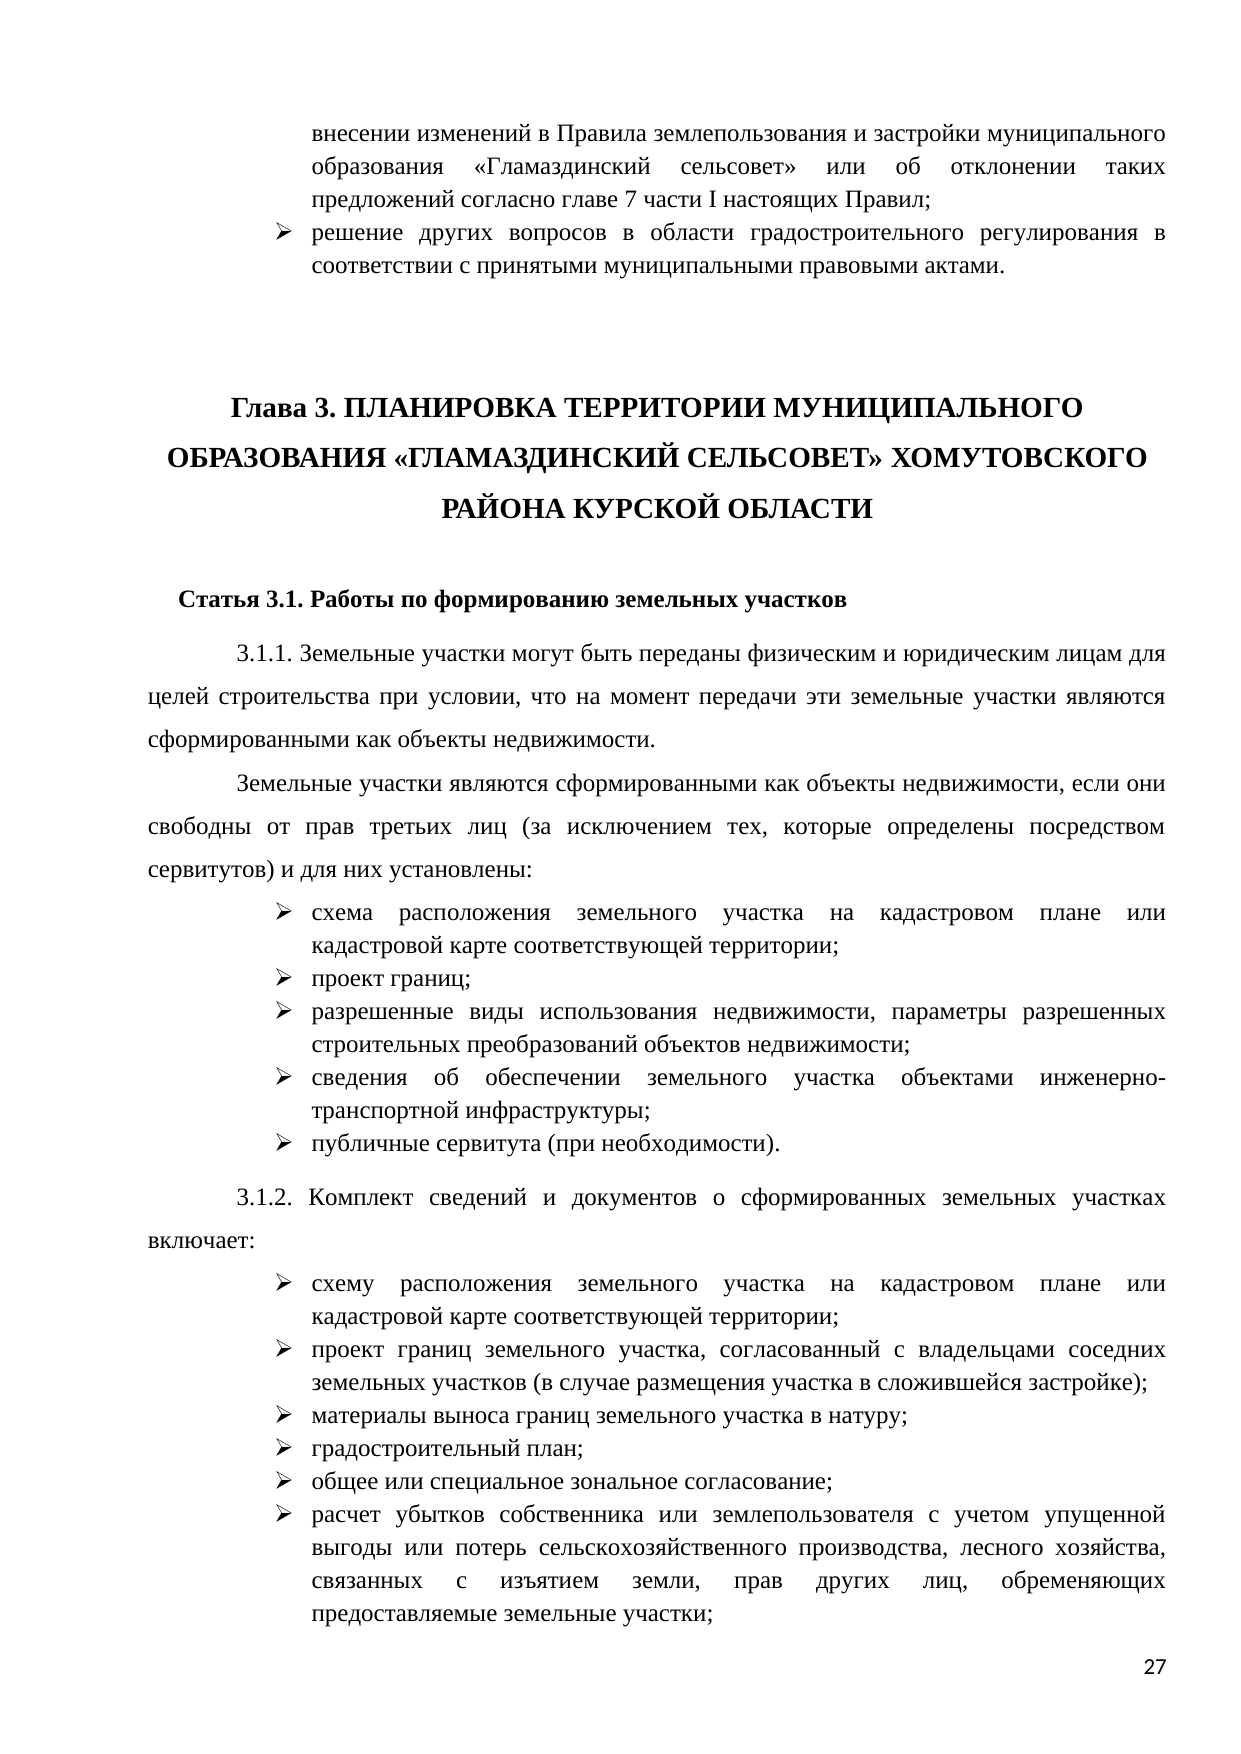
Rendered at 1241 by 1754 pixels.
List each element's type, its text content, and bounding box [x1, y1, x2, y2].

list общее или специальное зональное согласование; [274, 1466, 1167, 1495]
list расчет убытков собственника или землепользователя с учетом упущенной выгоды или потерь сельскохозяйственного производства, лесного хозяйства, связанных с изъятием земли, прав других лиц, обременяющих предоставляемые земельные участки; [274, 1499, 1167, 1627]
subtitle ПЛАНИРОВКА ТЕРРИТОРИИ МУНИЦИПАЛЬНОГО ОБРАЗОВАНИЯ «ГЛАМАЗДИНСКИЙ СЕЛЬСОВЕТ» ХОМУТОВСКОГО РАЙОНА КУРСКОЙ ОБЛАСТИ [148, 390, 1167, 524]
list разрешенные виды использования недвижимости, параметры разрешенных строительных преобразований объектов недвижимости; [274, 996, 1167, 1058]
list Работы по формированию земельных участков [178, 584, 1167, 613]
list публичные сервитута (при необходимости). [274, 1128, 1167, 1157]
text Земельные участки являются сформированными как объекты недвижимости, если они свободны от прав третьих лиц (за исключением тех, которые определены посредством сервитутов) и для них установлены: [148, 768, 1167, 883]
list материалы выноса границ земельного участка в натуру; [274, 1400, 1167, 1429]
list схему расположения земельного участка на кадастровом плане или кадастровой карте соответствующей территории; [274, 1268, 1167, 1330]
list решение других вопросов в области градостроительного регулирования в соответствии с принятыми муниципальными правовыми актами. [274, 217, 1167, 279]
list проект границ земельного участка, согласованный с владельцами соседних земельных участков (в случае размещения участка в сложившейся застройке); [274, 1334, 1167, 1396]
text 3.1.2. Комплект сведений и документов о сформированных земельных участках включает: [148, 1182, 1167, 1254]
text 3.1.1. Земельные участки могут быть переданы физическим и юридическим лицам для целей строительства при условии, что на момент передачи эти земельные участки являются сформированными как объекты недвижимости. [148, 638, 1167, 753]
list схема расположения земельного участка на кадастровом плане или кадастровой карте соответствующей территории; [274, 897, 1167, 959]
list проект границ; [274, 963, 1167, 992]
list сведения об обеспечении земельного участка объектами инженерно-транспортной инфраструктуры; [274, 1062, 1167, 1124]
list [274, 118, 1167, 213]
list градостроительный план; [274, 1433, 1167, 1462]
